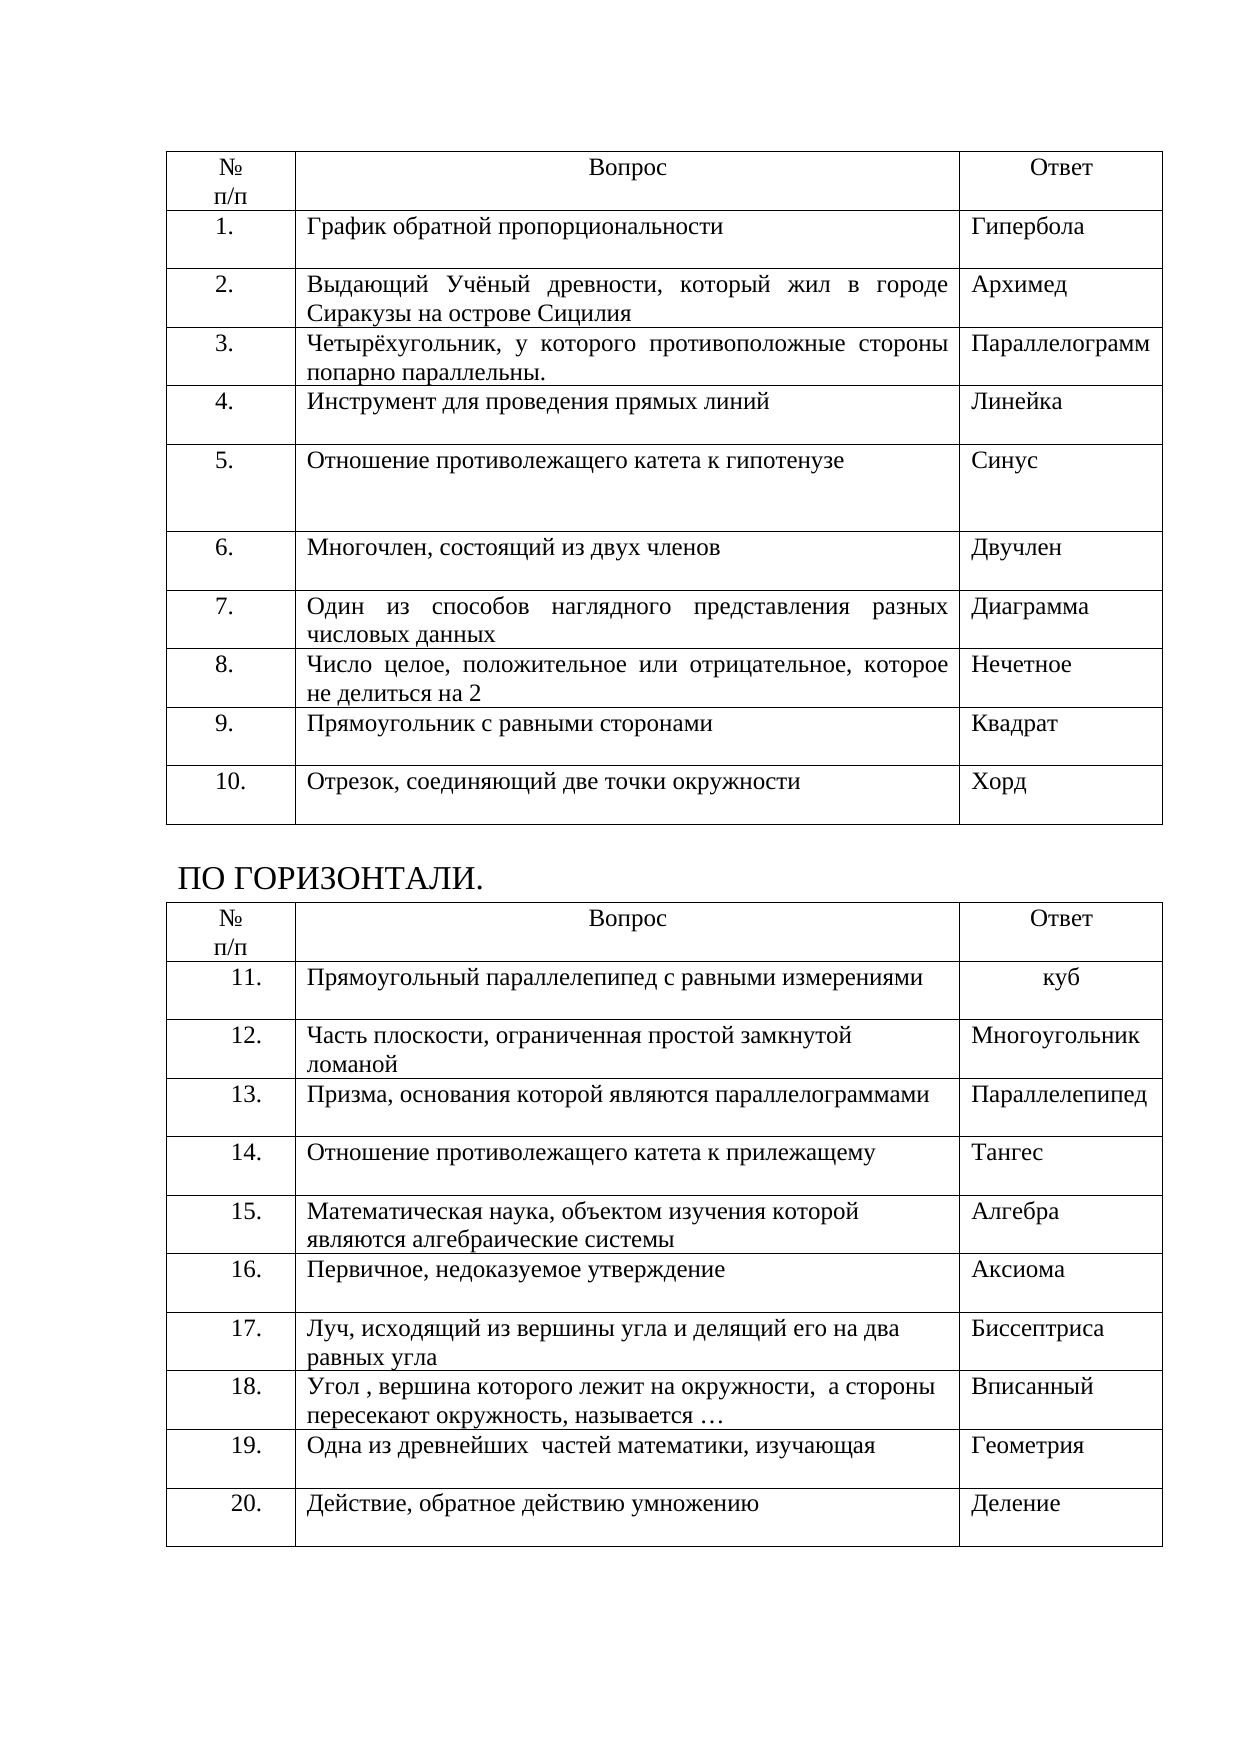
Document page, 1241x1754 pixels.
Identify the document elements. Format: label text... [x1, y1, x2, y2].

table_cell [167, 1371, 295, 1429]
table_header Вопрос [296, 152, 959, 210]
table_cell [167, 1079, 295, 1136]
table_cell [167, 386, 295, 444]
table_cell Вписанный [960, 1371, 1162, 1429]
table_cell Одна из древнейших частей математики, изучающая [296, 1430, 959, 1487]
table_cell Выдающий Учёный древности, который жил в городе Сиракузы на острове Сицилия [296, 269, 959, 327]
table_cell [167, 962, 295, 1019]
table_cell Число целое, положительное или отрицательное, которое не делиться на 2 [296, 649, 959, 707]
table_cell Отношение противолежащего катета к прилежащему [296, 1137, 959, 1195]
table_cell Часть плоскости, ограниченная простой замкнутой ломаной [296, 1020, 959, 1078]
table_cell [167, 1137, 295, 1195]
table_cell [167, 1020, 295, 1078]
table_cell Угол , вершина которого лежит на окружности, а стороны пересекают окружность, называется … [296, 1371, 959, 1429]
table_cell Действие, обратное действию умножению [296, 1489, 959, 1546]
table_cell [167, 1489, 295, 1546]
text ПО ГОРИЗОНТАЛИ. [177, 858, 1152, 896]
table_cell [167, 591, 295, 648]
table_cell [167, 1313, 295, 1370]
table_cell [167, 211, 295, 268]
table_cell Многочлен, состоящий из двух членов [296, 532, 959, 590]
table_cell [167, 708, 295, 765]
table_header Ответ [960, 903, 1162, 961]
table_cell Линейка [960, 386, 1162, 444]
table_cell Геометрия [960, 1430, 1162, 1487]
table_cell Двучлен [960, 532, 1162, 590]
table_header Вопрос [296, 903, 959, 961]
table_cell Отношение противолежащего катета к гипотенузе [296, 445, 959, 531]
table_cell [167, 269, 295, 327]
table_cell Прямоугольный параллелепипед с равными измерениями [296, 962, 959, 1019]
table_header Ответ [960, 152, 1162, 210]
table_cell Синус [960, 445, 1162, 531]
table_cell Параллелограмм [960, 328, 1162, 385]
table_cell [167, 1196, 295, 1253]
table_cell [167, 445, 295, 531]
table_cell Деление [960, 1489, 1162, 1546]
table_cell Гипербола [960, 211, 1162, 268]
table_header № п/п [167, 152, 295, 210]
table_cell Луч, исходящий из вершины угла и делящий его на два равных угла [296, 1313, 959, 1370]
table_cell График обратной пропорциональности [296, 211, 959, 268]
table_cell Отрезок, соединяющий две точки окружности [296, 766, 959, 824]
table_cell [167, 328, 295, 385]
table_cell Первичное, недоказуемое утверждение [296, 1254, 959, 1312]
table_cell [167, 649, 295, 707]
table_header № п/п [167, 903, 295, 961]
table_cell [167, 1254, 295, 1312]
table_cell Призма, основания которой являются параллелограммами [296, 1079, 959, 1136]
table_cell [167, 1430, 295, 1487]
table_cell Нечетное [960, 649, 1162, 707]
table_cell Хорд [960, 766, 1162, 824]
table_cell [167, 766, 295, 824]
table_cell Многоугольник [960, 1020, 1162, 1078]
table_cell Диаграмма [960, 591, 1162, 648]
table_cell Аксиома [960, 1254, 1162, 1312]
table_cell Алгебра [960, 1196, 1162, 1253]
table_cell Архимед [960, 269, 1162, 327]
table_cell Тангес [960, 1137, 1162, 1195]
table_cell куб [960, 962, 1162, 1019]
table_cell Математическая наука, объектом изучения которой являются алгебраические системы [296, 1196, 959, 1253]
table_cell Один из способов наглядного представления разных числовых данных [296, 591, 959, 648]
table_cell Параллелепипед [960, 1079, 1162, 1136]
table_cell Биссептриса [960, 1313, 1162, 1370]
table_cell [167, 532, 295, 590]
table_cell Инструмент для проведения прямых линий [296, 386, 959, 444]
table_cell Прямоугольник с равными сторонами [296, 708, 959, 765]
table_cell Квадрат [960, 708, 1162, 765]
table_cell Четырёхугольник, у которого противоположные стороны попарно параллельны. [296, 328, 959, 385]
